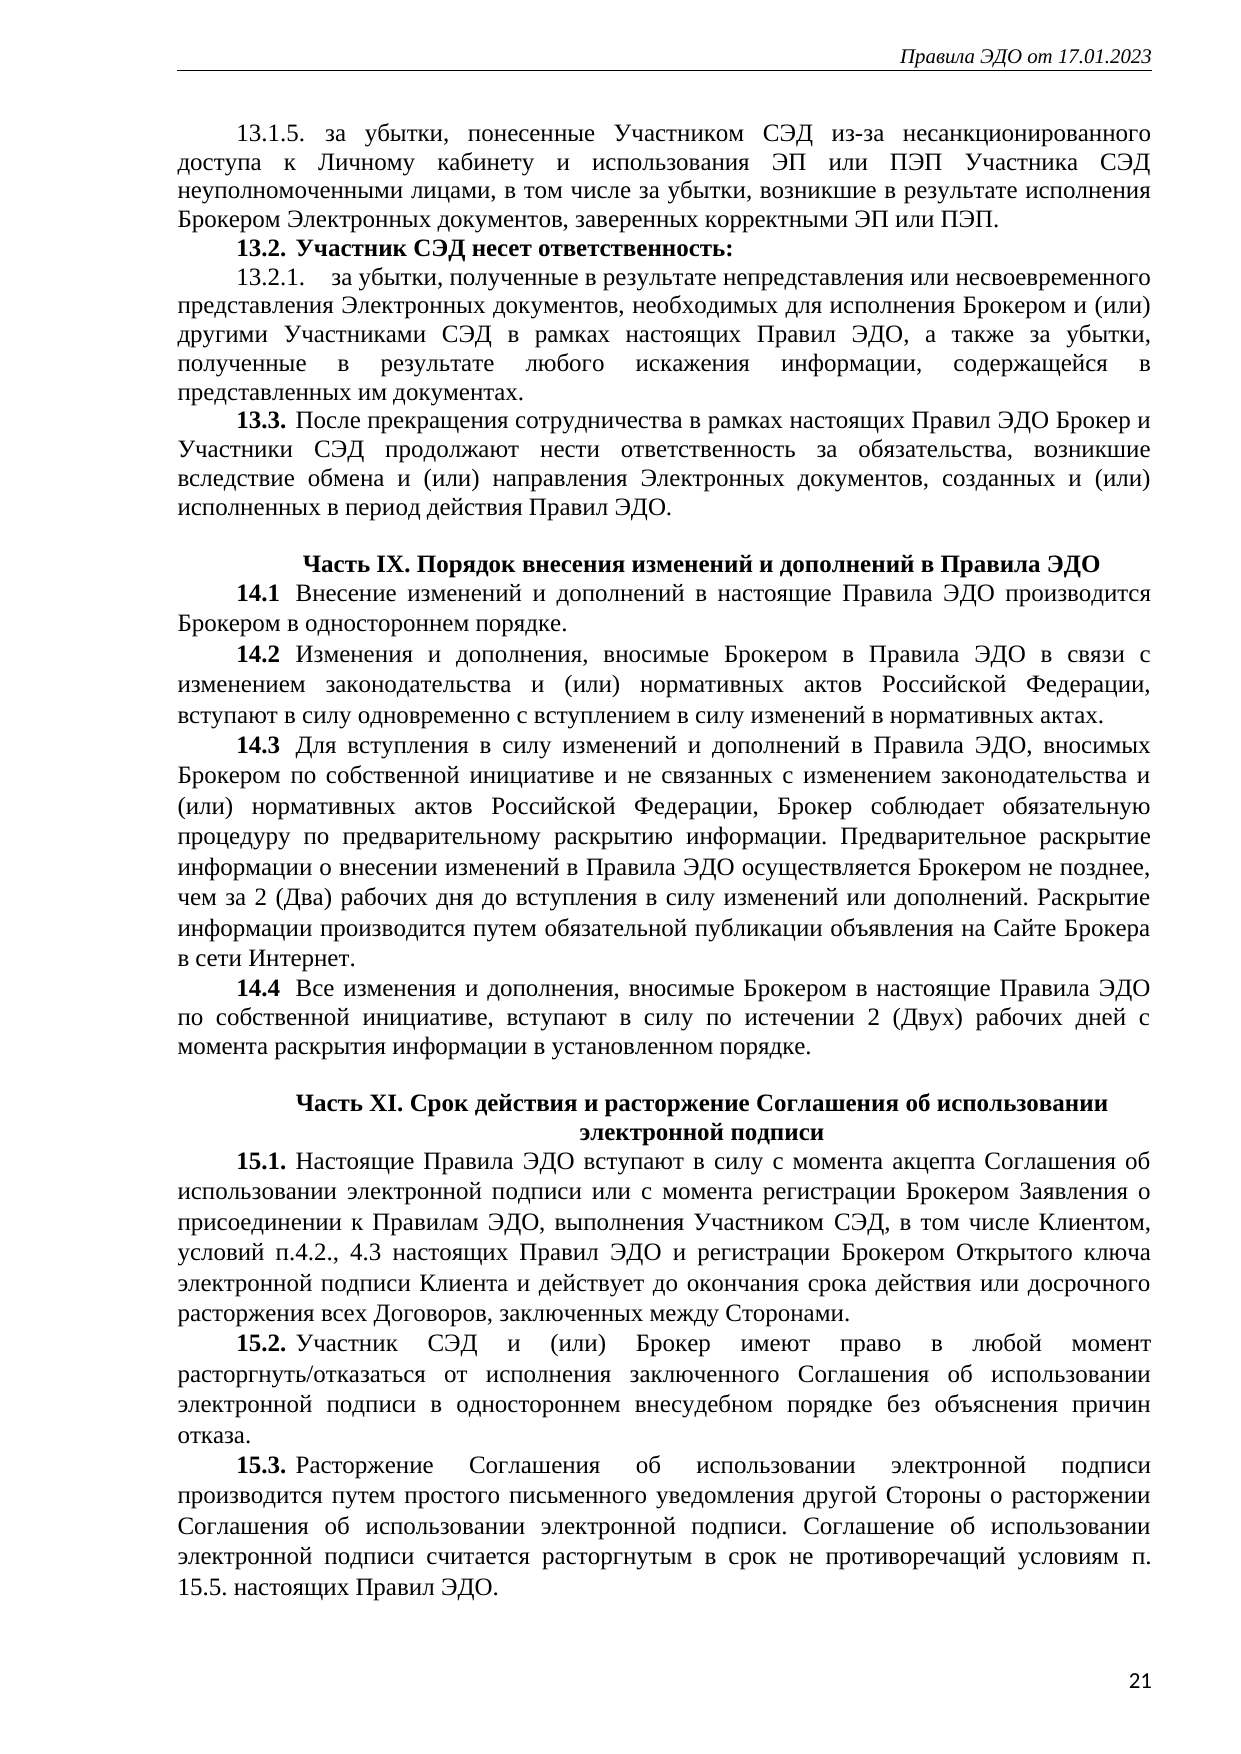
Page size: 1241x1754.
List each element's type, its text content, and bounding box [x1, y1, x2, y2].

list Настоящие Правила ЭДО вступают в силу с момента акцепта Соглашения об использовании электронной подписи или с момента регистрации Брокером Заявления о присоединении к Правилам ЭДО, выполнения Участником СЭД, в том числе Клиентом, условий п.4.2., 4.3 настоящих Правил ЭДО и регистрации Брокером Открытого ключа электронной подписи Клиента и действует до окончания срока действия или досрочного расторжения всех Договоров, заключенных между Сторонами. [177, 1146, 1152, 1327]
list После прекращения сотрудничества в рамках настоящих Правил ЭДО Брокер и Участники СЭД продолжают нести ответственность за обязательства, возникшие вследствие обмена и (или) направления Электронных документов, созданных и (или) исполненных в период действия Правил ЭДО. [177, 406, 1152, 521]
list Участник СЭД несет ответственность: [177, 233, 1152, 262]
subtitle Часть IX. Порядок внесения изменений и дополнений в Правила ЭДО [252, 549, 1152, 578]
list за убытки, полученные в результате непредставления или несвоевременного представления Электронных документов, необходимых для исполнения Брокером и (или) другими Участниками СЭД в рамках настоящих Правил ЭДО, а также за убытки, полученные в результате любого искажения информации, содержащейся в представленных им документах. [177, 262, 1152, 406]
list Участник СЭД и (или) Брокер имеют право в любой момент расторгнуть/отказаться от исполнения заключенного Соглашения об использовании электронной подписи в одностороннем внесудебном порядке без объяснения причин отказа. [177, 1328, 1152, 1448]
list за убытки, понесенные Участником СЭД из-за несанкционированного доступа к Личному кабинету и использования ЭП или ПЭП Участника СЭД неуполномоченными лицами, в том числе за убытки, возникшие в результате исполнения Брокером Электронных документов, заверенных корректными ЭП или ПЭП. [177, 118, 1152, 233]
list Внесение изменений и дополнений в настоящие Правила ЭДО производится Брокером в одностороннем порядке. [177, 578, 1152, 637]
list Для вступления в силу изменений и дополнений в Правила ЭДО, вносимых Брокером по собственной инициативе и не связанных с изменением законодательства и (или) нормативных актов Российской Федерации, Брокер соблюдает обязательную процедуру по предварительному раскрытию информации. Предварительное раскрытие информации о внесении изменений в Правила ЭДО осуществляется Брокером не позднее, чем за 2 (Два) рабочих дня до вступления в силу изменений или дополнений. Раскрытие информации производится путем обязательной публикации объявления на Сайте Брокера в сети Интернет. [177, 730, 1152, 972]
list Изменения и дополнения, вносимые Брокером в Правила ЭДО в связи с изменением законодательства и (или) нормативных актов Российской Федерации, вступают в силу одновременно с вступлением в силу изменений в нормативных актах. [177, 639, 1152, 728]
list Расторжение Соглашения об использовании электронной подписи производится путем простого письменного уведомления другой Стороны о расторжении Соглашения об использовании электронной подписи. Соглашение об использовании электронной подписи считается расторгнутым в срок не противоречащий условиям п. 15.5. настоящих Правил ЭДО. [177, 1450, 1152, 1601]
subtitle Часть XI. Срок действия и расторжение Соглашения об использовании электронной подписи [252, 1088, 1152, 1146]
list Все изменения и дополнения, вносимые Брокером в настоящие Правила ЭДО по собственной инициативе, вступают в силу по истечении 2 (Двух) рабочих дней с момента раскрытия информации в установленном порядке. [177, 973, 1152, 1060]
